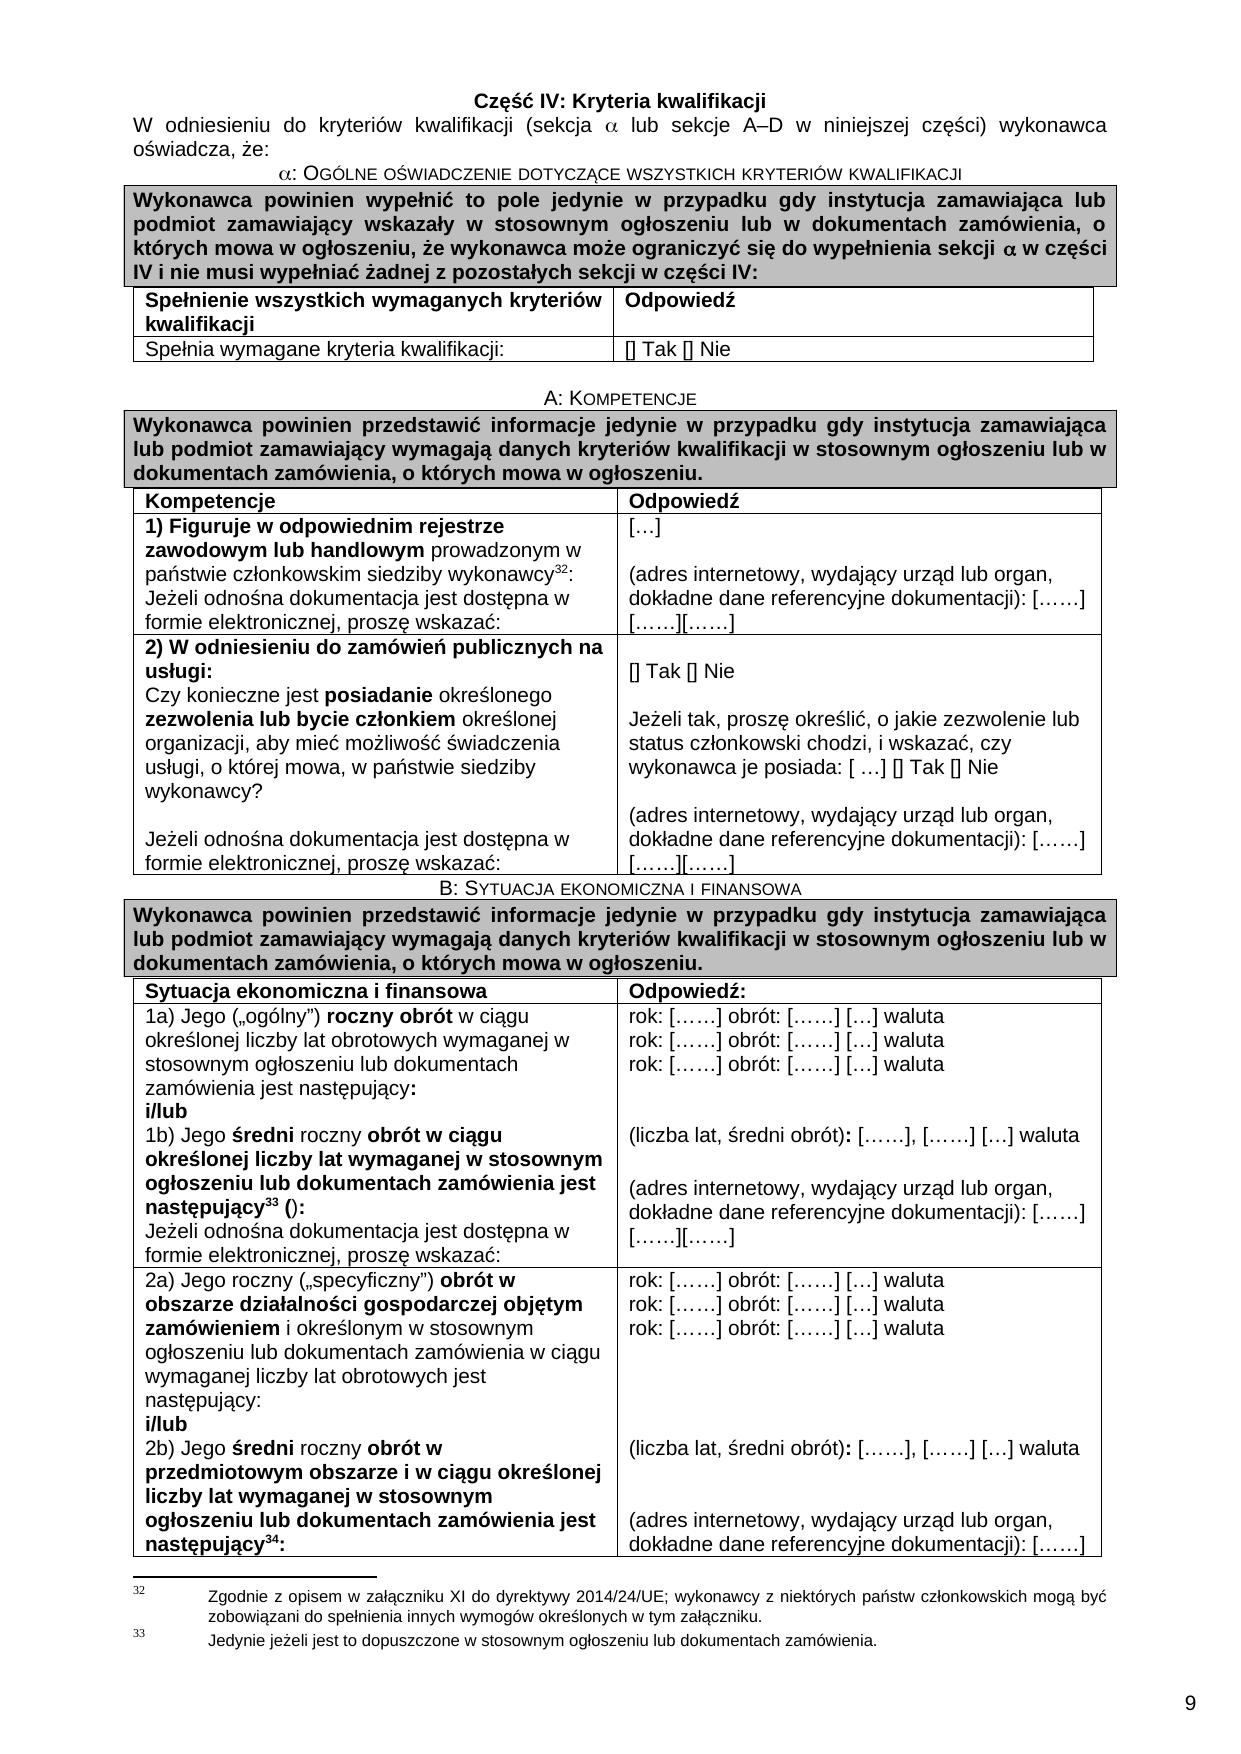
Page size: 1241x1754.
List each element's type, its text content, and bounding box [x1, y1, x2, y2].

table_header Kompetencje [134, 489, 617, 513]
text Wykonawca powinien przedstawić informacje jedynie w przypadku gdy instytucja zamawiająca lub podmiot zamawiający wymagają danych kryteriów kwalifikacji w stosownym ogłoszeniu lub w dokumentach zamówienia, o których mowa w ogłoszeniu. [125, 411, 1116, 487]
table_cell Spełnia wymagane kryteria kwalifikacji: [134, 337, 613, 361]
table_cell [] Tak [] Nie Jeżeli tak, proszę określić, o jakie zezwolenie lub status członkowski chodzi, i wskazać, czy wykonawca je posiada: [ …] [] Tak [] Nie (adres internetowy, wydający urząd lub organ, dokładne dane referencyjne dokumentacji): [……][……][……] [618, 635, 1101, 874]
table_cell 1a) Jego („ogólny”) roczny obrót w ciągu określonej liczby lat obrotowych wymaganej w stosownym ogłoszeniu lub dokumentach zamówienia jest następujący: i/lub 1b) Jego średni roczny obrót w ciągu określonej liczby lat wymaganej w stosownym ogłoszeniu lub dokumentach zamówienia jest następujący (): Jeżeli odnośna dokumentacja jest dostępna w formie elektronicznej, proszę wskazać: [134, 1004, 617, 1267]
text Wykonawca powinien przedstawić informacje jedynie w przypadku gdy instytucja zamawiająca lub podmiot zamawiający wymagają danych kryteriów kwalifikacji w stosownym ogłoszeniu lub w dokumentach zamówienia, o których mowa w ogłoszeniu. [125, 900, 1116, 976]
title : Ogólne oświadczenie dotyczące wszystkich kryteriów kwalifikacji [133, 161, 1107, 185]
text Wykonawca powinien wypełnić to pole jedynie w przypadku gdy instytucja zamawiająca lub podmiot zamawiający wskazały w stosownym ogłoszeniu lub w dokumentach zamówienia, o których mowa w ogłoszeniu, że wykonawca może ograniczyć się do wypełnienia sekcji w części IV i nie musi wypełniać żadnej z pozostałych sekcji w części IV: [125, 186, 1116, 286]
table_header Odpowiedź [614, 288, 1093, 336]
table_header Spełnienie wszystkich wymaganych kryteriów kwalifikacji [134, 288, 613, 336]
table_cell 1) Figuruje w odpowiednim rejestrze zawodowym lub handlowym prowadzonym w państwie członkowskim siedziby wykonawcy: Jeżeli odnośna dokumentacja jest dostępna w formie elektronicznej, proszę wskazać: [134, 514, 617, 634]
title A: Kompetencje [133, 386, 1107, 410]
table_cell […] (adres internetowy, wydający urząd lub organ, dokładne dane referencyjne dokumentacji): [……][……][……] [618, 514, 1101, 634]
title Część IV: Kryteria kwalifikacji [133, 89, 1107, 113]
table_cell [134, 1268, 617, 1556]
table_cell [618, 1268, 1101, 1556]
table_header Sytuacja ekonomiczna i finansowa [134, 979, 617, 1002]
title B: Sytuacja ekonomiczna i finansowa [133, 875, 1107, 899]
table_cell 2) W odniesieniu do zamówień publicznych na usługi: Czy konieczne jest posiadanie określonego zezwolenia lub bycie członkiem określonej organizacji, aby mieć możliwość świadczenia usługi, o której mowa, w państwie siedziby wykonawcy? Jeżeli odnośna dokumentacja jest dostępna w formie elektronicznej, proszę wskazać: [134, 635, 617, 874]
table_header Odpowiedź [618, 489, 1101, 513]
table_header Odpowiedź: [618, 979, 1101, 1002]
text W odniesieniu do kryteriów kwalifikacji (sekcja lub sekcje A–D w niniejszej części) wykonawca oświadcza, że: [133, 113, 1107, 161]
table_cell [] Tak [] Nie [614, 337, 1093, 361]
